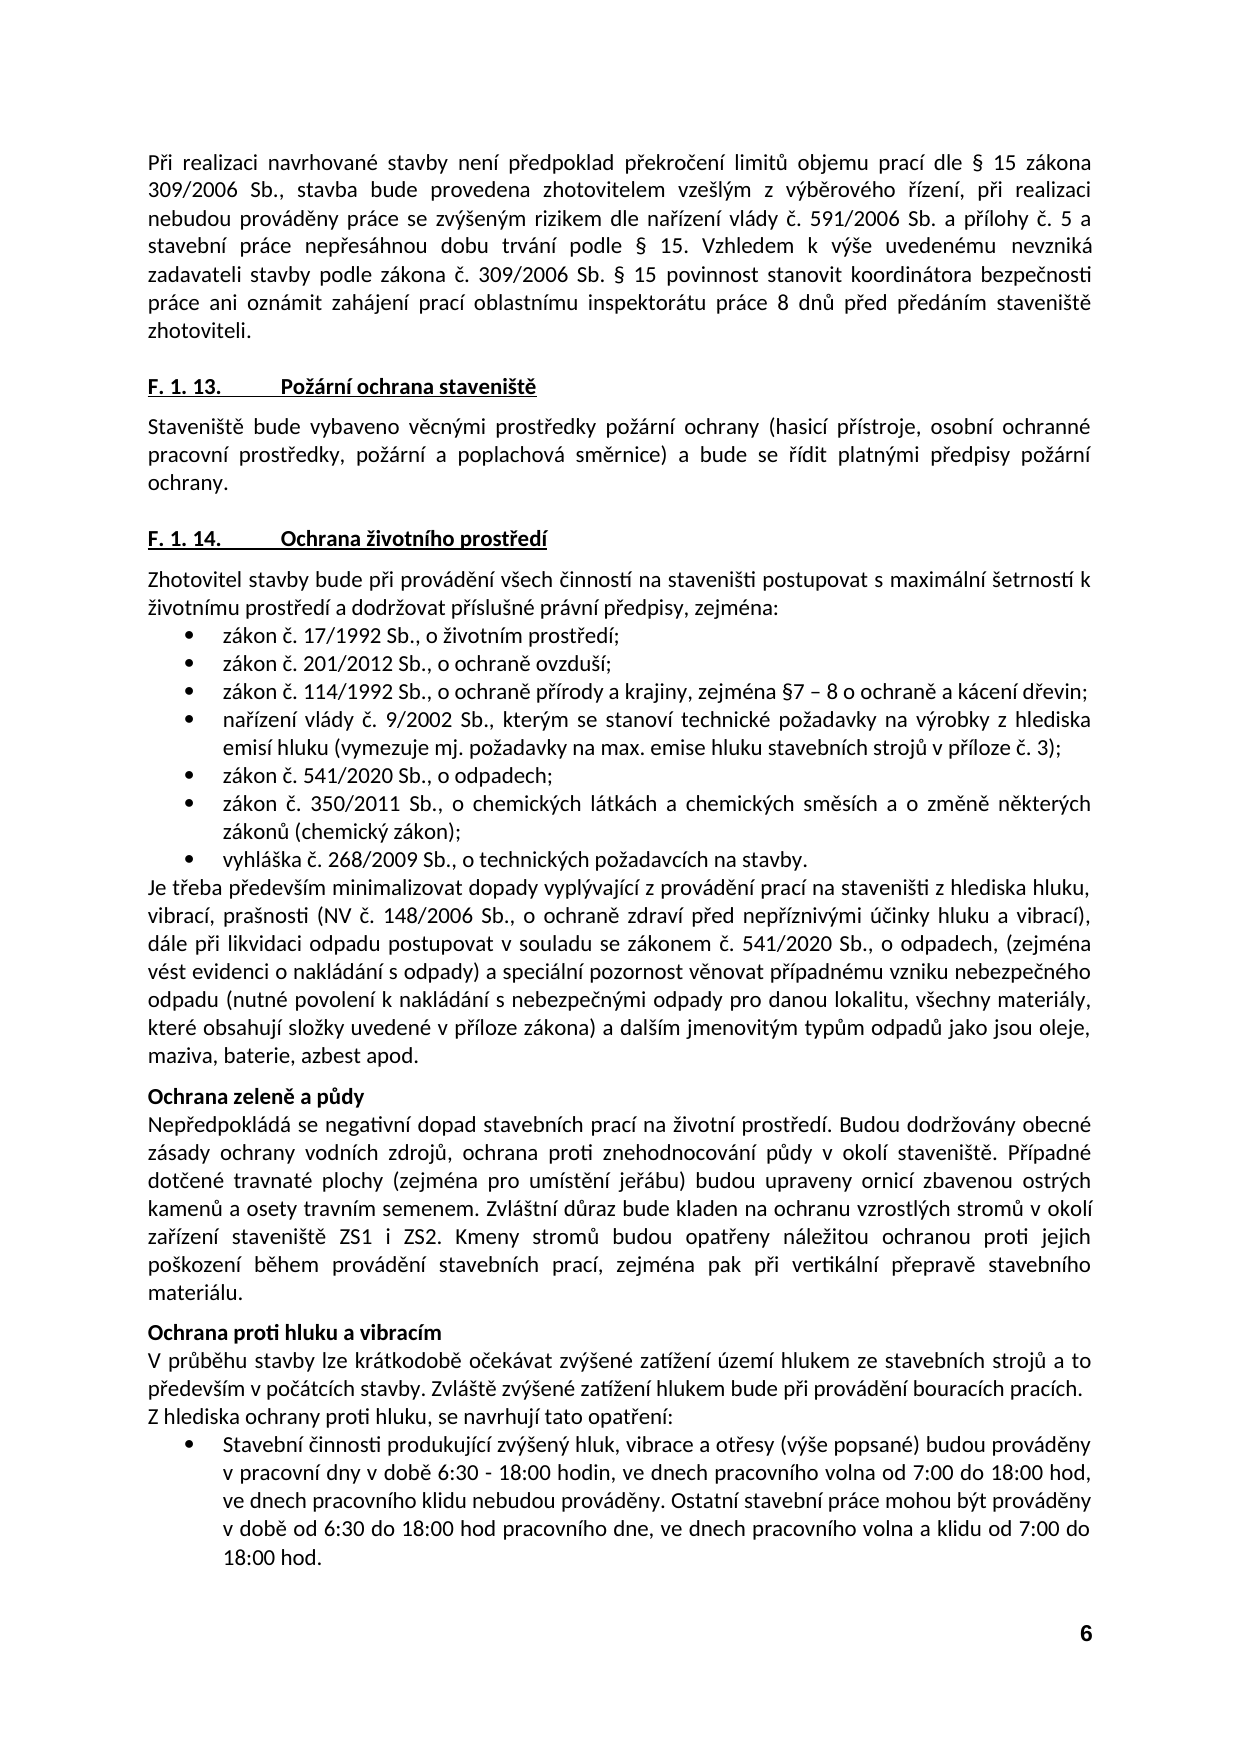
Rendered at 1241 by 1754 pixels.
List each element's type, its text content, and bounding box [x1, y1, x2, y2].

list zákon č. 17/1992 Sb., o životním prostředí; [185, 621, 1093, 649]
text Zhotovitel stavby bude při provádění všech činností na staveništi postupovat s maximální šetrností k životnímu prostředí a dodržovat příslušné právní předpisy, zejména: [148, 565, 1093, 621]
text F. 1. 13. Požární ochrana staveniště [148, 372, 1093, 400]
list zákon č. 201/2012 Sb., o ochraně ovzduší; [185, 649, 1093, 677]
text Staveniště bude vybaveno věcnými prostředky požární ochrany (hasicí přístroje, osobní ochranné pracovní prostředky, požární a poplachová směrnice) a bude se řídit platnými předpisy požární ochrany. [148, 412, 1093, 496]
text Nepředpokládá se negativní dopad stavebních prací na životní prostředí. Budou dodržovány obecné zásady ochrany vodních zdrojů, ochrana proti znehodnocování půdy v okolí staveniště. Případné dotčené travnaté plochy (zejména pro umístění jeřábu) budou upraveny ornicí zbavenou ostrých kamenů a osety travním semenem. Zvláštní důraz bude kladen na ochranu vzrostlých stromů v okolí zařízení staveniště ZS1 i ZS2. Kmeny stromů budou opatřeny náležitou ochranou proti jejich poškození během provádění stavebních prací, zejména pak při vertikální přepravě stavebního materiálu. [148, 1110, 1093, 1306]
list zákon č. 350/2011 Sb., o chemických látkách a chemických směsích a o změně některých zákonů (chemický zákon); [185, 789, 1093, 845]
list vyhláška č. 268/2009 Sb., o technických požadavcích na stavby. [185, 845, 1093, 873]
list zákon č. 114/1992 Sb., o ochraně přírody a krajiny, zejména §7 – 8 o ochraně a kácení dřevin; [185, 677, 1093, 705]
text Ochrana zeleně a půdy [148, 1082, 1093, 1110]
list nařízení vlády č. 9/2002 Sb., kterým se stanoví technické požadavky na výrobky z hlediska emisí hluku (vymezuje mj. požadavky na max. emise hluku stavebních strojů v příloze č. 3); [185, 705, 1093, 761]
list Stavební činnosti produkující zvýšený hluk, vibrace a otřesy (výše popsané) budou prováděny v pracovní dny v době 6:30 - 18:00 hodin, ve dnech pracovního volna od 7:00 do 18:00 hod, ve dnech pracovního klidu nebudou prováděny. Ostatní stavební práce mohou být prováděny v době od 6:30 do 18:00 hod pracovního dne, ve dnech pracovního volna a klidu od 7:00 do 18:00 hod. [185, 1431, 1093, 1571]
text Ochrana proti hluku a vibracím [148, 1318, 1093, 1346]
text Při realizaci navrhované stavby není předpoklad překročení limitů objemu prací dle § 15 zákona 309/2006 Sb., stavba bude provedena zhotovitelem vzešlým z výběrového řízení, při realizaci nebudou prováděny práce se zvýšeným rizikem dle nařízení vlády č. 591/2006 Sb. a přílohy č. 5 a stavební práce nepřesáhnou dobu trvání podle § 15. Vzhledem k výše uvedenému nevzniká zadavateli stavby podle zákona č. 309/2006 Sb. § 15 povinnost stanovit koordinátora bezpečnosti práce ani oznámit zahájení prací oblastnímu inspektorátu práce 8 dnů před předáním staveniště zhotoviteli. [148, 148, 1093, 344]
list zákon č. 541/2020 Sb., o odpadech; [185, 761, 1093, 789]
text V průběhu stavby lze krátkodobě očekávat zvýšené zatížení území hlukem ze stavebních strojů a to především v počátcích stavby. Zvláště zvýšené zatížení hlukem bude při provádění bouracích pracích. [148, 1346, 1093, 1402]
text Je třeba především minimalizovat dopady vyplývající z provádění prací na staveništi z hlediska hluku, vibrací, prašnosti (NV č. 148/2006 Sb., o ochraně zdraví před nepříznivými účinky hluku a vibrací), dále při likvidaci odpadu postupovat v souladu se zákonem č. 541/2020 Sb., o odpadech, (zejména vést evidenci o nakládání s odpady) a speciální pozornost věnovat případnému vzniku nebezpečného odpadu (nutné povolení k nakládání s nebezpečnými odpady pro danou lokalitu, všechny materiály, které obsahují složky uvedené v příloze zákona) a dalším jmenovitým typům odpadů jako jsou oleje, maziva, baterie, azbest apod. [148, 873, 1093, 1069]
text F. 1. 14. Ochrana životního prostředí [148, 524, 1093, 552]
text Z hlediska ochrany proti hluku, se navrhují tato opatření: [148, 1402, 1093, 1431]
